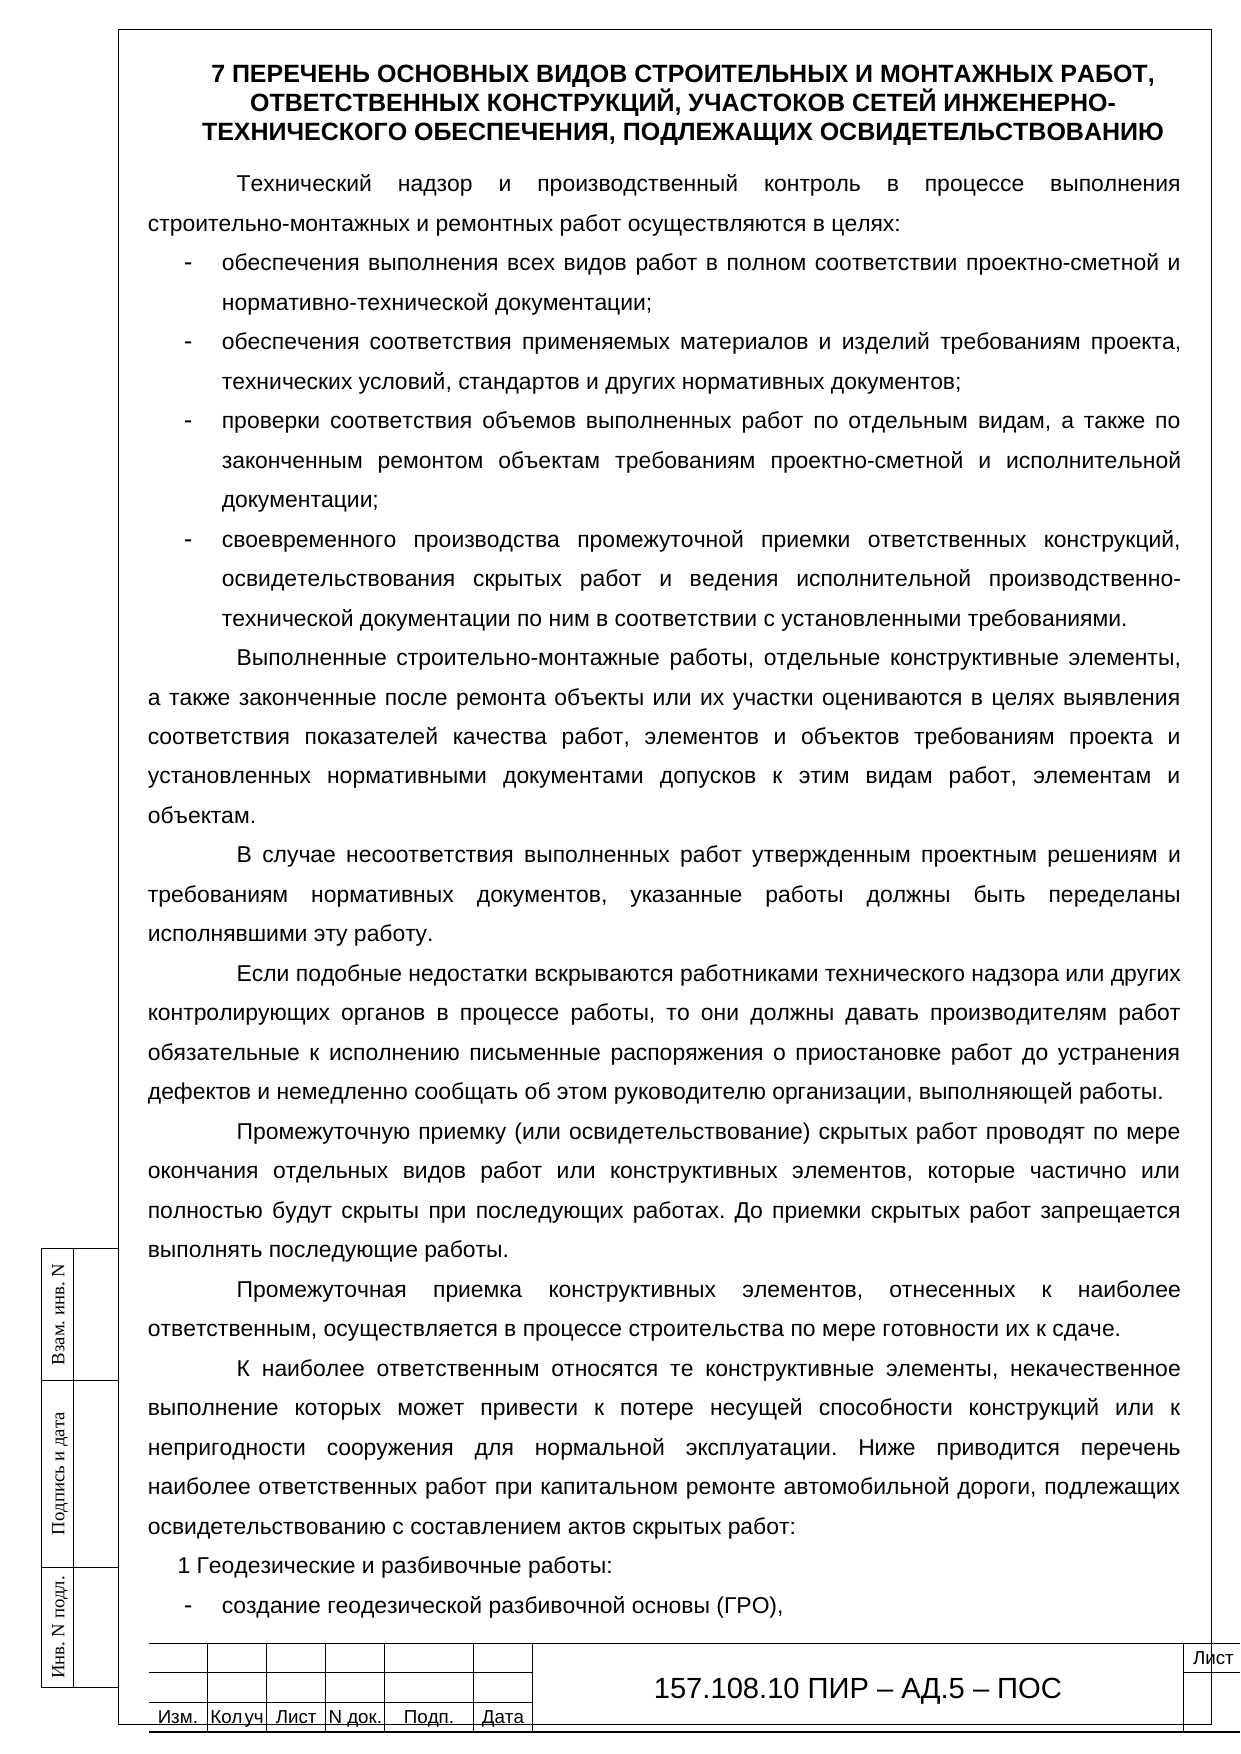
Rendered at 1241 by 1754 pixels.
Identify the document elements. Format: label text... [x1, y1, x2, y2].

list обеспечения выполнения всех видов работ в полном соответствии проектно-сметной и нормативно-технической документации; [184, 249, 1181, 315]
list обеспечения соответствия применяемых материалов и изделий требованиям проекта, технических условий, стандартов и других нормативных документов; [184, 328, 1181, 394]
text Если подобные недостатки вскрываются работниками технического надзора или других контролирующих органов в процессе работы, то они должны давать производителям работ обязательные к исполнению письменные распоряжения о приостановке работ до устранения дефектов и немедленно сообщать об этом руководителю организации, выполняющей работы. [148, 960, 1181, 1105]
text К наиболее ответственным относятся те конструктивные элементы, некачественное выполнение которых может привести к потере несущей способности конструкций или к непригодности сооружения для нормальной эксплуатации. Ниже приводится перечень наиболее ответственных работ при капитальном ремонте автомобильной дороги, подлежащих освидетельствованию с составлением актов скрытых работ: [148, 1355, 1181, 1539]
text Промежуточную приемку (или освидетельствование) скрытых работ проводят по мере окончания отдельных видов работ или конструктивных элементов, которые частично или полностью будут скрыты при последующих работах. До приемки скрытых работ запрещается выполнять последующие работы. [148, 1118, 1181, 1263]
text 7 ПЕРЕЧЕНЬ ОСНОВНЫХ ВИДОВ СТРОИТЕЛЬНЫХ И МОНТАЖНЫХ РАБОТ, ОТВЕТСТВЕННЫХ КОНСТРУКЦИЙ, УЧАСТОКОВ СЕТЕЙ ИНЖЕНЕРНО-ТЕХНИЧЕСКОГО ОБЕСПЕЧЕНИЯ, ПОДЛЕЖАЩИХ ОСВИДЕТЕЛЬСТВОВАНИЮ [185, 59, 1181, 145]
text Промежуточная приемка конструктивных элементов, отнесенных к наиболее ответственным, осуществляется в процессе строительства по мере готовности их к сдаче. [148, 1276, 1181, 1342]
list проверки соответствия объемов выполненных работ по отдельным видам, а также по законченным ремонтом объектам требованиям проектно-сметной и исполнительной документации; [184, 407, 1181, 512]
text Выполненные строительно-монтажные работы, отдельные конструктивные элементы, а также законченные после ремонта объекты или их участки оцениваются в целях выявления соответствия показателей качества работ, элементов и объектов требованиям проекта и установленных нормативными документами допусков к этим видам работ, элементам и объектам. [148, 644, 1181, 828]
text Технический надзор и производственный контроль в процессе выполнения строительно-монтажных и ремонтных работ осуществляются в целях: [148, 170, 1181, 236]
list создание геодезической разбивочной основы (ГРО), [184, 1592, 1181, 1618]
text В случае несоответствия выполненных работ утвержденным проектным решениям и требованиям нормативных документов, указанные работы должны быть переделаны исполнявшими эту работу. [148, 841, 1181, 947]
list своевременного производства промежуточной приемки ответственных конструкций, освидетельствования скрытых работ и ведения исполнительной производственно-технической документации по ним в соответствии с установленными требованиями. [184, 526, 1181, 631]
text 1 Геодезические и разбивочные работы: [148, 1552, 1181, 1578]
